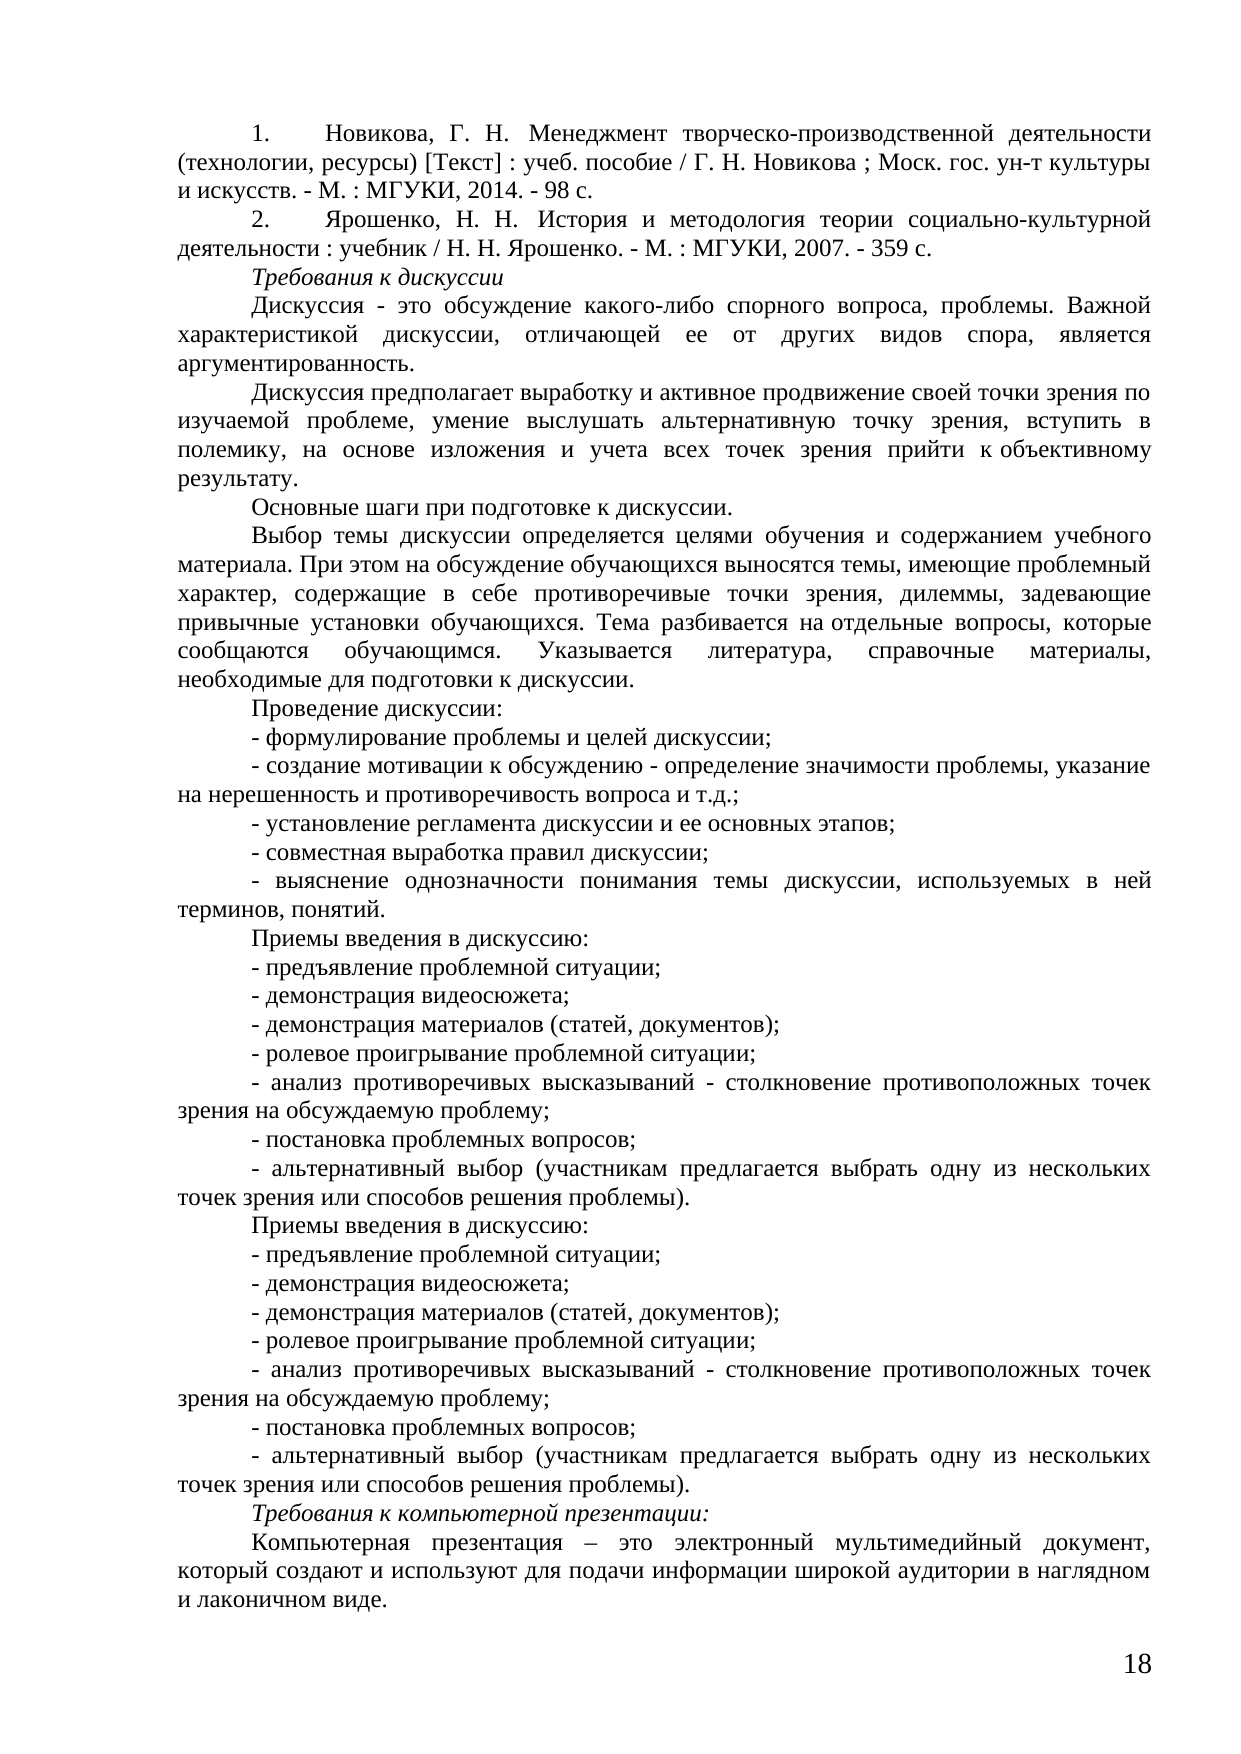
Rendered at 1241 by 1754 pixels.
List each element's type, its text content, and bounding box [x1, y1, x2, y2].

text - создание мотивации к обсуждению - определение значимости проблемы, указание на нерешенность и противоречивость вопроса и т.д.; [177, 751, 1152, 808]
text - предъявление проблемной ситуации; [177, 1239, 1152, 1268]
text - демонстрация видеосюжета; [177, 981, 1152, 1009]
text Выбор темы дискуссии определяется целями обучения и содержанием учебного материала. При этом на обсуждение обучающихся выносятся темы, имеющие проблемный характер, содержащие в себе противоречивые точки зрения, дилеммы, задевающие привычные установки обучающихся. Тема разбивается на отдельные вопросы, которые сообщаются обучающимся. Указывается литература, справочные материалы, необходимые для подготовки к дискуссии. [177, 521, 1152, 693]
text Приемы введения в дискуссию: [177, 1211, 1152, 1239]
text - установление регламента дискуссии и ее основных этапов; [177, 808, 1152, 837]
text Основные шаги при подготовке к дискуссии. [177, 492, 1152, 521]
list Ярошенко, Н. Н. История и методология теории социально-культурной деятельности : учебник / Н. Н. Ярошенко. - М. : МГУКИ, 2007. - 359 с. [177, 204, 1152, 262]
text Компьютерная презентация – это электронный мультимедийный документ, который создают и используют для подачи информации широкой аудитории в наглядном и лаконичном виде. [177, 1527, 1152, 1613]
text - формулирование проблемы и целей дискуссии; [177, 722, 1152, 751]
text - альтернативный выбор (участникам предлагается выбрать одну из нескольких точек зрения или способов решения проблемы). [177, 1153, 1152, 1211]
text Дискуссия предполагает выработку и активное продвижение своей точки зрения по изучаемой проблеме, умение выслушать альтернативную точку зрения, вступить в полемику, на основе изложения и учета всех точек зрения прийти к объективному результату. [177, 377, 1152, 492]
text Требования к компьютерной презентации: [177, 1498, 1152, 1527]
text Проведение дискуссии: [177, 693, 1152, 722]
text Требования к дискуссии [177, 262, 1152, 291]
list Новикова, Г. Н. Менеджмент творческо-производственной деятельности (технологии, ресурсы) [Текст] : учеб. пособие / Г. Н. Новикова ; Моск. гос. ун-т культуры и искусств. - М. : МГУКИ, 2014. - 98 с. [177, 118, 1152, 204]
text Дискуссия - это обсуждение какого-либо спорного вопроса, проблемы. Важной характеристикой дискуссии, отличающей ее от других видов спора, является аргументированность. [177, 291, 1152, 377]
text - выяснение однозначности понимания темы дискуссии, используемых в ней терминов, понятий. [177, 866, 1152, 923]
text - ролевое проигрывание проблемной ситуации; [177, 1326, 1152, 1354]
text - постановка проблемных вопросов; [177, 1412, 1152, 1441]
text - демонстрация видеосюжета; [177, 1268, 1152, 1297]
text - постановка проблемных вопросов; [177, 1124, 1152, 1153]
text - анализ противоречивых высказываний - столкновение противоположных точек зрения на обсуждаемую проблему; [177, 1354, 1152, 1412]
text - совместная выработка правил дискуссии; [177, 837, 1152, 866]
text - ролевое проигрывание проблемной ситуации; [177, 1038, 1152, 1067]
text - альтернативный выбор (участникам предлагается выбрать одну из нескольких точек зрения или способов решения проблемы). [177, 1441, 1152, 1498]
text Приемы введения в дискуссию: [177, 923, 1152, 952]
text - демонстрация материалов (статей, документов); [177, 1009, 1152, 1038]
text - предъявление проблемной ситуации; [177, 952, 1152, 981]
text - демонстрация материалов (статей, документов); [177, 1297, 1152, 1326]
text - анализ противоречивых высказываний - столкновение противоположных точек зрения на обсуждаемую проблему; [177, 1067, 1152, 1124]
